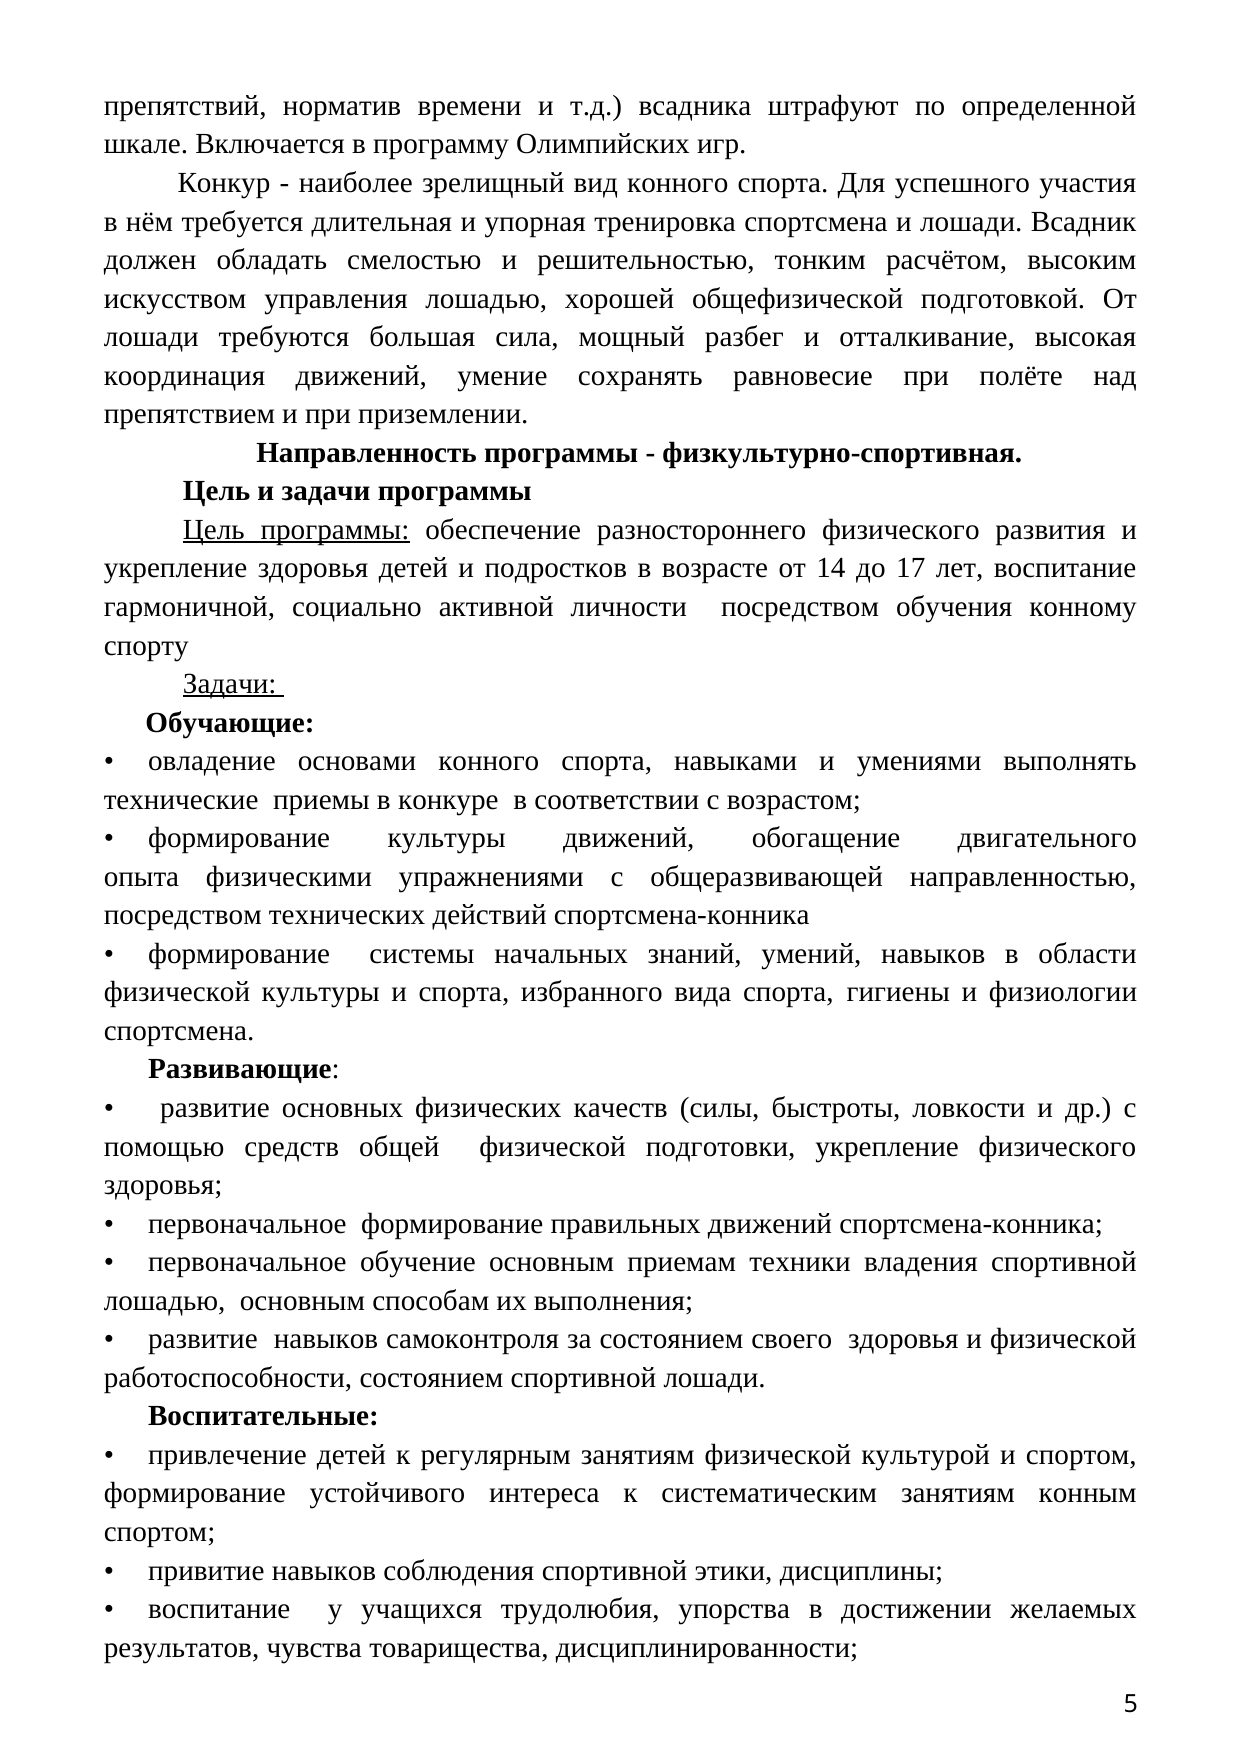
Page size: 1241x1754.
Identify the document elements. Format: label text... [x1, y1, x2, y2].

list первоначальное формирование правильных движений спортсмена-конника; [103, 1206, 1137, 1239]
list развитие навыков самоконтроля за состоянием своего здоровья и физической работоспособности, состоянием спортивной лошади. [103, 1321, 1137, 1393]
list привитие навыков соблюдения спортивной этики, дисциплины; [103, 1553, 1137, 1586]
list воспитание у учащихся трудолюбия, упорства в достижении желаемых результатов, чувства товарищества, дисциплинированности; [103, 1591, 1137, 1663]
list овладение основами конного спорта, навыками и умениями выполнять технические приемы в конкуре в соответствии с возрастом; [103, 743, 1137, 815]
text Направленность программы - физкультурно-спортивная. [103, 435, 1137, 468]
text Цель программы: обеспечение разностороннего физического развития и укрепление здоровья детей и подростков в возрасте от 14 до 17 лет, воспитание гармоничной, социально активной личности посредством обучения конному спорту [103, 512, 1137, 661]
text Обучающие: [103, 705, 1137, 738]
list формирование системы начальных знаний, умений, навыков в области физической культуры и спорта, избранного вида спорта, гигиены и физиологии спортсмена. [103, 936, 1137, 1047]
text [103, 88, 1137, 160]
list развитие основных физических качеств (силы, быстроты, ловкости и др.) с помощью средств общей физической подготовки, укрепление физического здоровья; [103, 1090, 1137, 1201]
list привлечение детей к регулярным занятиям физической культурой и спортом, формирование устойчивого интереса к систематическим занятиям конным спортом; [103, 1437, 1137, 1548]
list первоначальное обучение основным приемам техники владения спортивной лошадью, основным способам их выполнения; [103, 1244, 1137, 1316]
text Цель и задачи программы [103, 473, 1137, 507]
text Воспитательные: [103, 1398, 1137, 1432]
list формирование культуры движений, обогащение двигательного опыта физическими упражнениями с общеразвивающей направленностью, посредством технических действий спортсмена-конника [103, 820, 1137, 931]
text Задачи: [103, 666, 1137, 700]
text Развивающие: [103, 1052, 1137, 1085]
text Конкур - наиболее зрелищный вид конного спорта. Для успешного участия в нём требуется длительная и упорная тренировка спортсмена и лошади. Всадник должен обладать смелостью и решительностью, тонким расчётом, высоким искусством управления лошадью, хорошей общефизической подготовкой. От лошади требуются большая сила, мощный разбег и отталкивание, высокая координация движений, умение сохранять равновесие при полёте над препятствием и при приземлении. [103, 165, 1137, 430]
